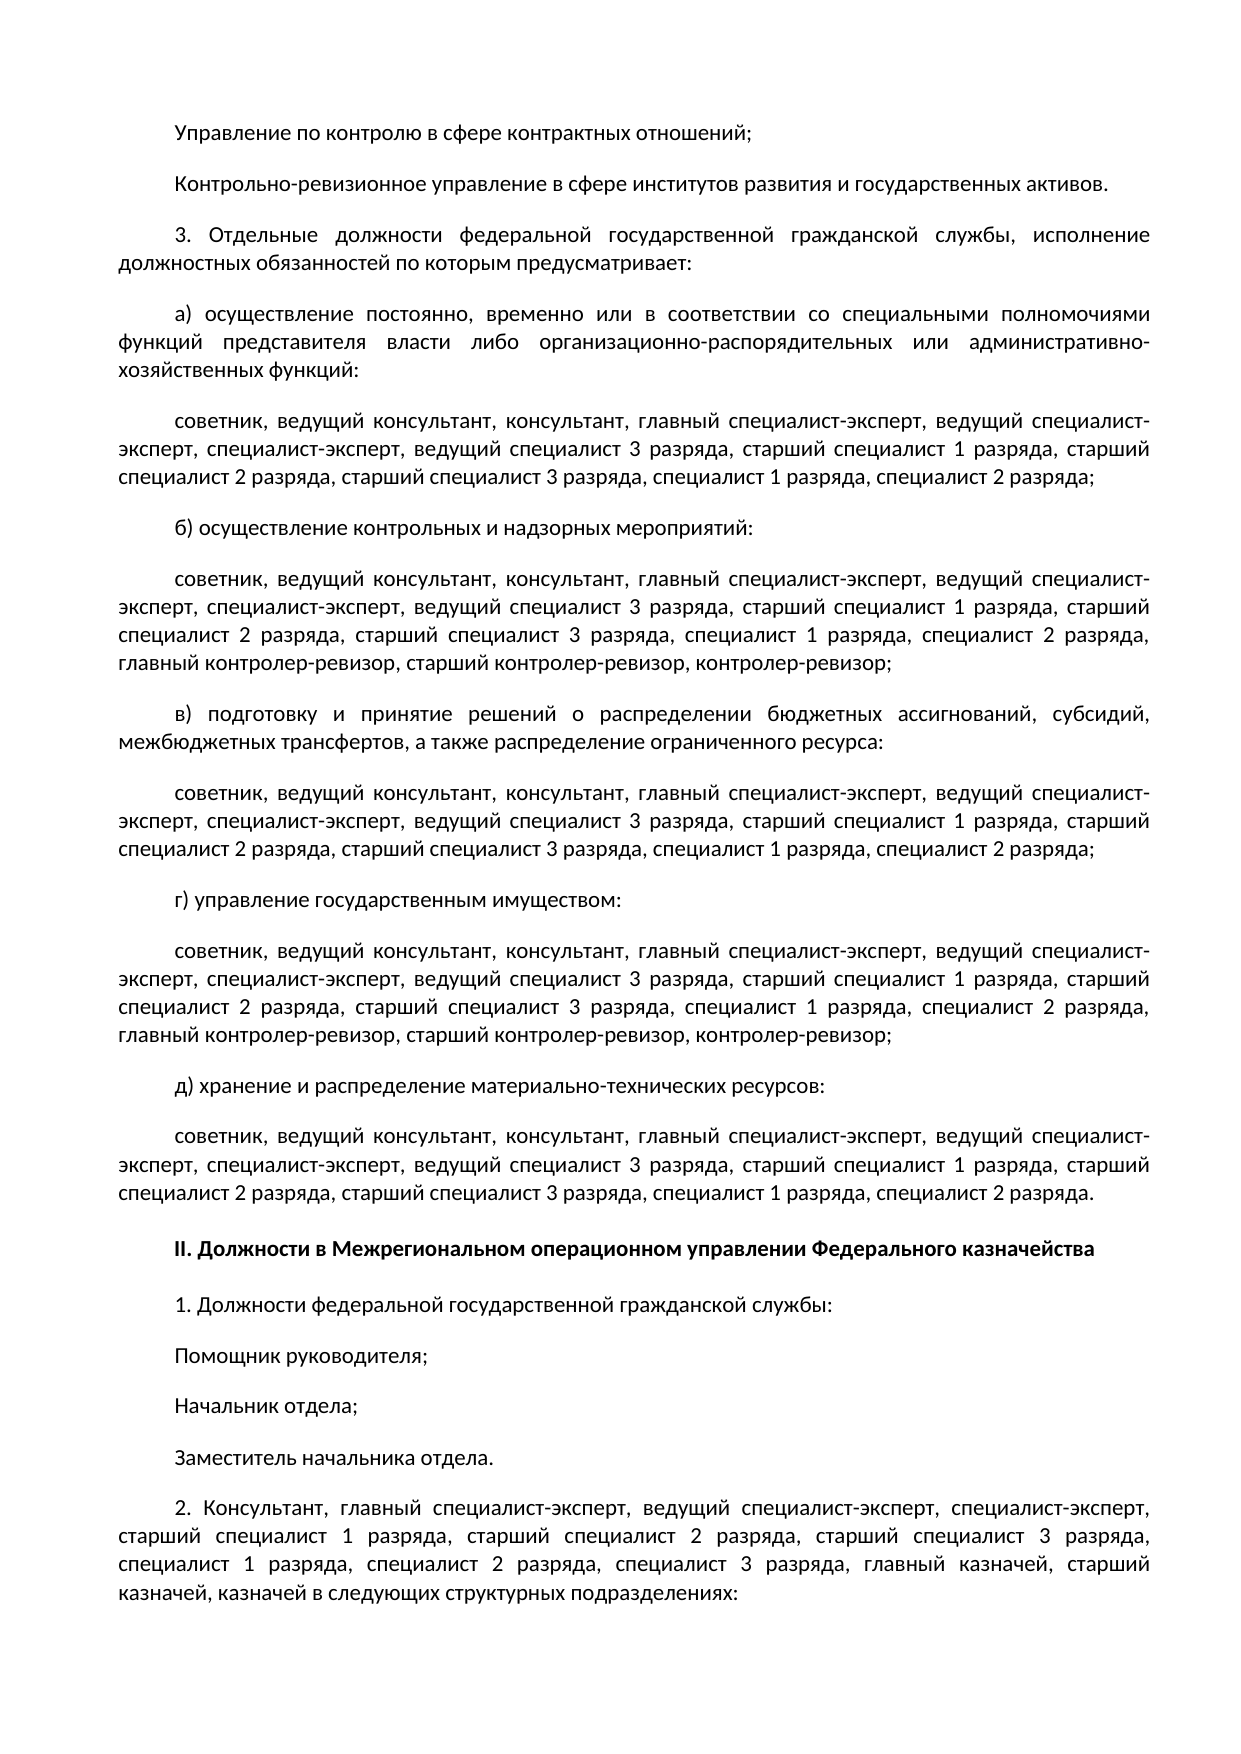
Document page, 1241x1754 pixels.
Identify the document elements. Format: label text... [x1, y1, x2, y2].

text б) осуществление контрольных и надзорных мероприятий: [118, 513, 1152, 541]
title II. Должности в Межрегиональном операционном управлении Федерального казначейства [118, 1234, 1152, 1262]
text советник, ведущий консультант, консультант, главный специалист-эксперт, ведущий специалист-эксперт, специалист-эксперт, ведущий специалист 3 разряда, старший специалист 1 разряда, старший специалист 2 разряда, старший специалист 3 разряда, специалист 1 разряда, специалист 2 разряда, главный контролер-ревизор, старший контролер-ревизор, контролер-ревизор; [118, 564, 1152, 676]
text советник, ведущий консультант, консультант, главный специалист-эксперт, ведущий специалист-эксперт, специалист-эксперт, ведущий специалист 3 разряда, старший специалист 1 разряда, старший специалист 2 разряда, старший специалист 3 разряда, специалист 1 разряда, специалист 2 разряда; [118, 406, 1152, 490]
text Начальник отдела; [118, 1392, 1152, 1420]
text Помощник руководителя; [118, 1341, 1152, 1369]
text Заместитель начальника отдела. [118, 1443, 1152, 1471]
text 3. Отдельные должности федеральной государственной гражданской службы, исполнение должностных обязанностей по которым предусматривает: [118, 220, 1152, 276]
text советник, ведущий консультант, консультант, главный специалист-эксперт, ведущий специалист-эксперт, специалист-эксперт, ведущий специалист 3 разряда, старший специалист 1 разряда, старший специалист 2 разряда, старший специалист 3 разряда, специалист 1 разряда, специалист 2 разряда, главный контролер-ревизор, старший контролер-ревизор, контролер-ревизор; [118, 936, 1152, 1048]
text а) осуществление постоянно, временно или в соответствии со специальными полномочиями функций представителя власти либо организационно-распорядительных или административно-хозяйственных функций: [118, 299, 1152, 383]
text в) подготовку и принятие решений о распределении бюджетных ассигнований, субсидий, межбюджетных трансфертов, а также распределение ограниченного ресурса: [118, 699, 1152, 755]
text 2. Консультант, главный специалист-эксперт, ведущий специалист-эксперт, специалист-эксперт, старший специалист 1 разряда, старший специалист 2 разряда, старший специалист 3 разряда, специалист 1 разряда, специалист 2 разряда, специалист 3 разряда, главный казначей, старший казначей, казначей в следующих структурных подразделениях: [118, 1493, 1152, 1606]
text 1. Должности федеральной государственной гражданской службы: [118, 1290, 1152, 1318]
text Управление по контролю в сфере контрактных отношений; [118, 118, 1152, 146]
text г) управление государственным имуществом: [118, 885, 1152, 913]
text Контрольно-ревизионное управление в сфере институтов развития и государственных активов. [118, 169, 1152, 197]
text д) хранение и распределение материально-технических ресурсов: [118, 1071, 1152, 1099]
text советник, ведущий консультант, консультант, главный специалист-эксперт, ведущий специалист-эксперт, специалист-эксперт, ведущий специалист 3 разряда, старший специалист 1 разряда, старший специалист 2 разряда, старший специалист 3 разряда, специалист 1 разряда, специалист 2 разряда; [118, 778, 1152, 862]
text советник, ведущий консультант, консультант, главный специалист-эксперт, ведущий специалист-эксперт, специалист-эксперт, ведущий специалист 3 разряда, старший специалист 1 разряда, старший специалист 2 разряда, старший специалист 3 разряда, специалист 1 разряда, специалист 2 разряда. [118, 1122, 1152, 1206]
